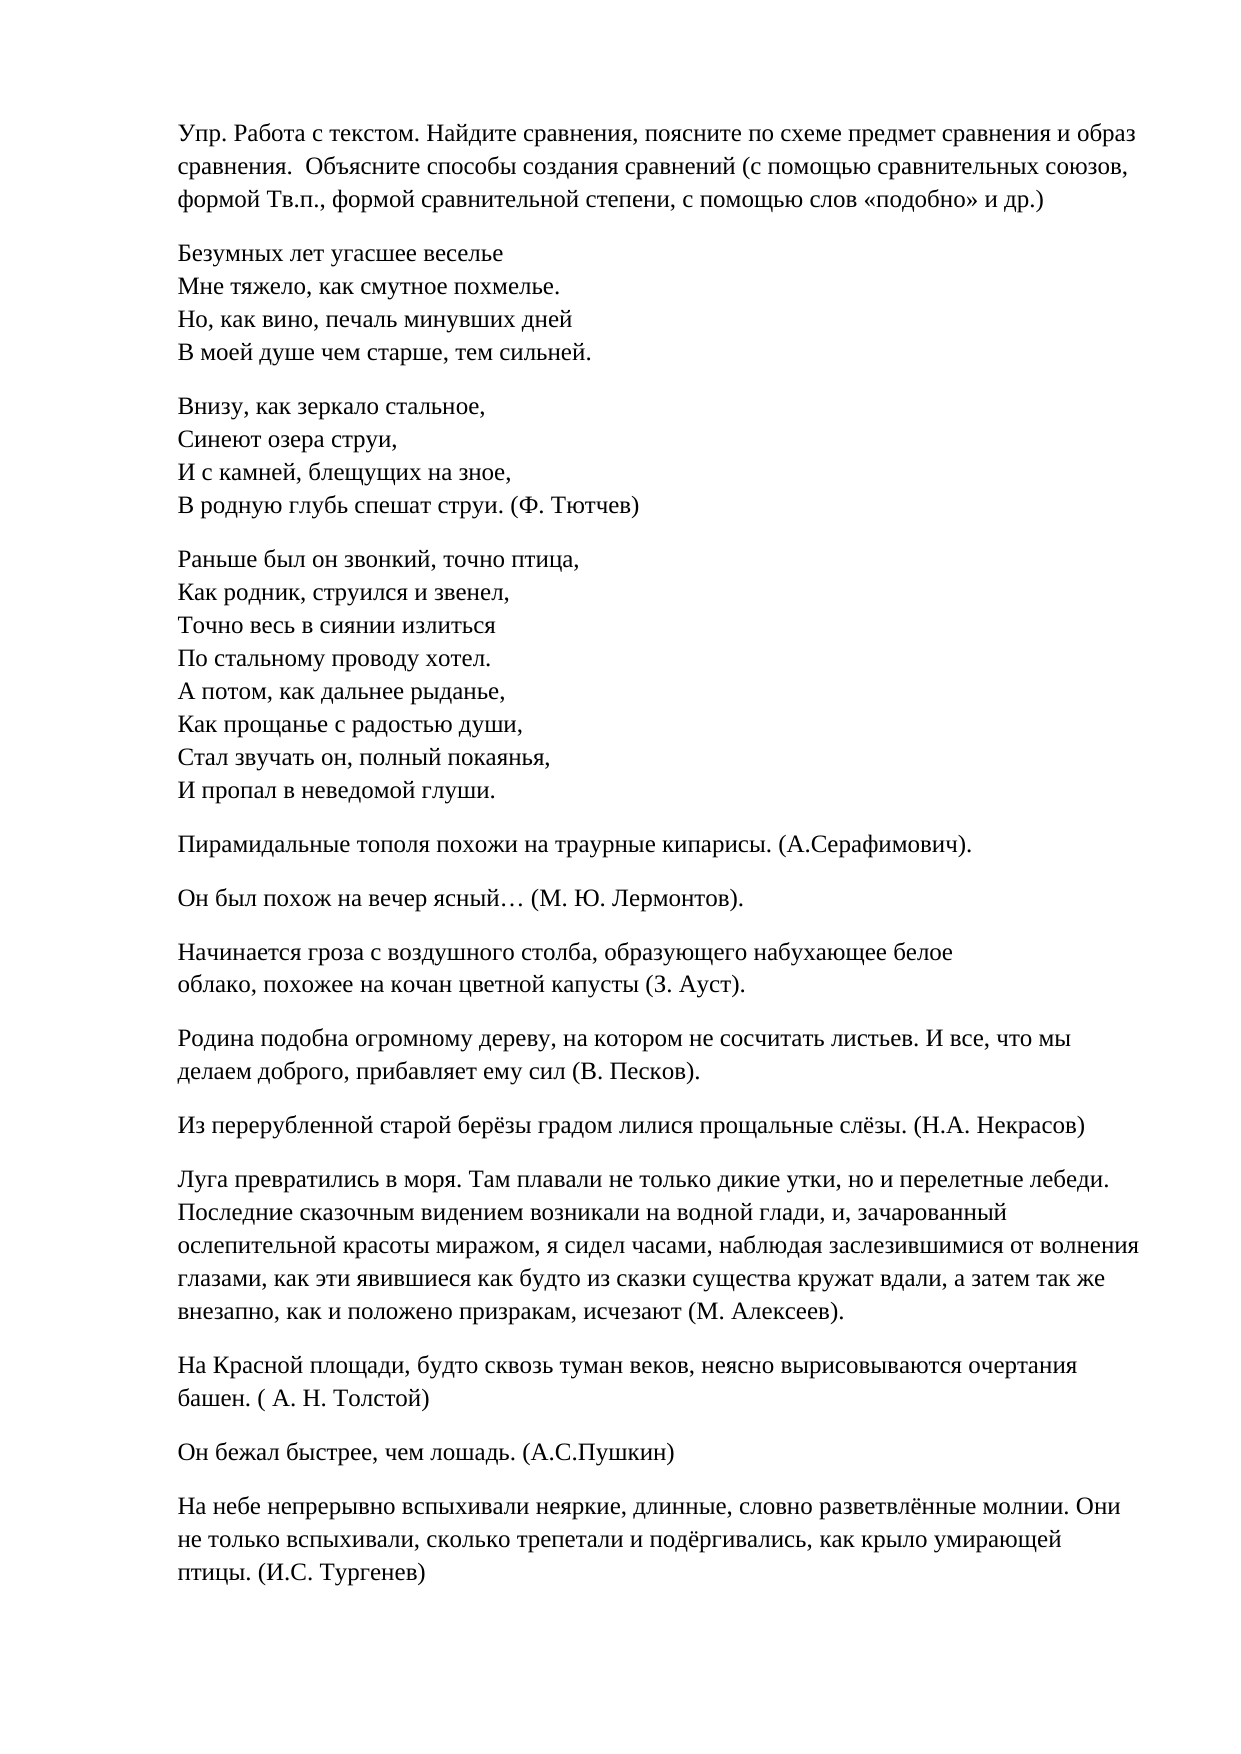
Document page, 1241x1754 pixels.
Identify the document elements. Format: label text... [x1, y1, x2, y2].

text Начинается гроза с воздушного столба, образующего набухающее белое облако, похожее на кочан цветной капусты (З. Ауст). [177, 937, 1152, 998]
text Он был похож на вечер ясный… (М. Ю. Лермонтов). [177, 883, 1152, 911]
text Родина подобна огромному дереву, на котором не сосчитать листьев. И все, что мы делаем доброго, прибавляет ему сил (В. Песков). [177, 1023, 1152, 1085]
text Раньше был он звонкий, точно птица, Как родник, струился и звенел, Точно весь в сиянии излиться По стальному проводу хотел. А потом, как дальнее рыданье, Как прощанье с радостью души, Стал звучать он, полный покаянья, И пропал в неведомой глуши. [177, 544, 1152, 804]
text На Красной площади, будто сквозь туман веков, неясно вырисовываются очертания башен. ( А. Н. Толстой) [177, 1350, 1152, 1412]
text Безумных лет угасшее веселье Мне тяжело, как смутное похмелье. Но, как вино, печаль минувших дней В моей душе чем старше, тем сильней. [177, 238, 1152, 366]
text Он бежал быстрее, чем лошадь. (А.С.Пушкин) [177, 1437, 1152, 1466]
text На небе непрерывно вспыхивали неяркие, длинные, словно разветвлённые молнии. Они не только вспыхивали, сколько трепетали и подёргивались, как крыло умирающей птицы. (И.С. Тургенев) [177, 1491, 1152, 1586]
text Упр. Работа с текстом. Найдите сравнения, поясните по схеме предмет сравнения и образ сравнения. Объясните способы создания сравнений (с помощью сравнительных союзов, формой Тв.п., формой сравнительной степени, с помощью слов «подобно» и др.) [177, 118, 1152, 213]
text Луга превратились в моря. Там плавали не только дикие утки, но и перелетные лебеди. Последние сказочным видением возникали на водной глади, и, зачарованный ослепительной красоты миражом, я сидел часами, наблюдая заслезившимися от волнения глазами, как эти явившиеся как будто из сказки существа кружат вдали, а затем так же внезапно, как и положено призракам, исчезают (М. Алексеев). [177, 1164, 1152, 1325]
text Из перерубленной старой берёзы градом лилися прощальные слёзы. (Н.А. Некрасов) [177, 1110, 1152, 1139]
text Внизу, как зеркало стальное, Синеют озера струи, И с камней, блещущих на зное, В родную глубь спешат струи. (Ф. Тютчев) [177, 391, 1152, 519]
text Пирамидальные тополя похожи на траурные кипарисы. (А.Серафимович). [177, 829, 1152, 858]
